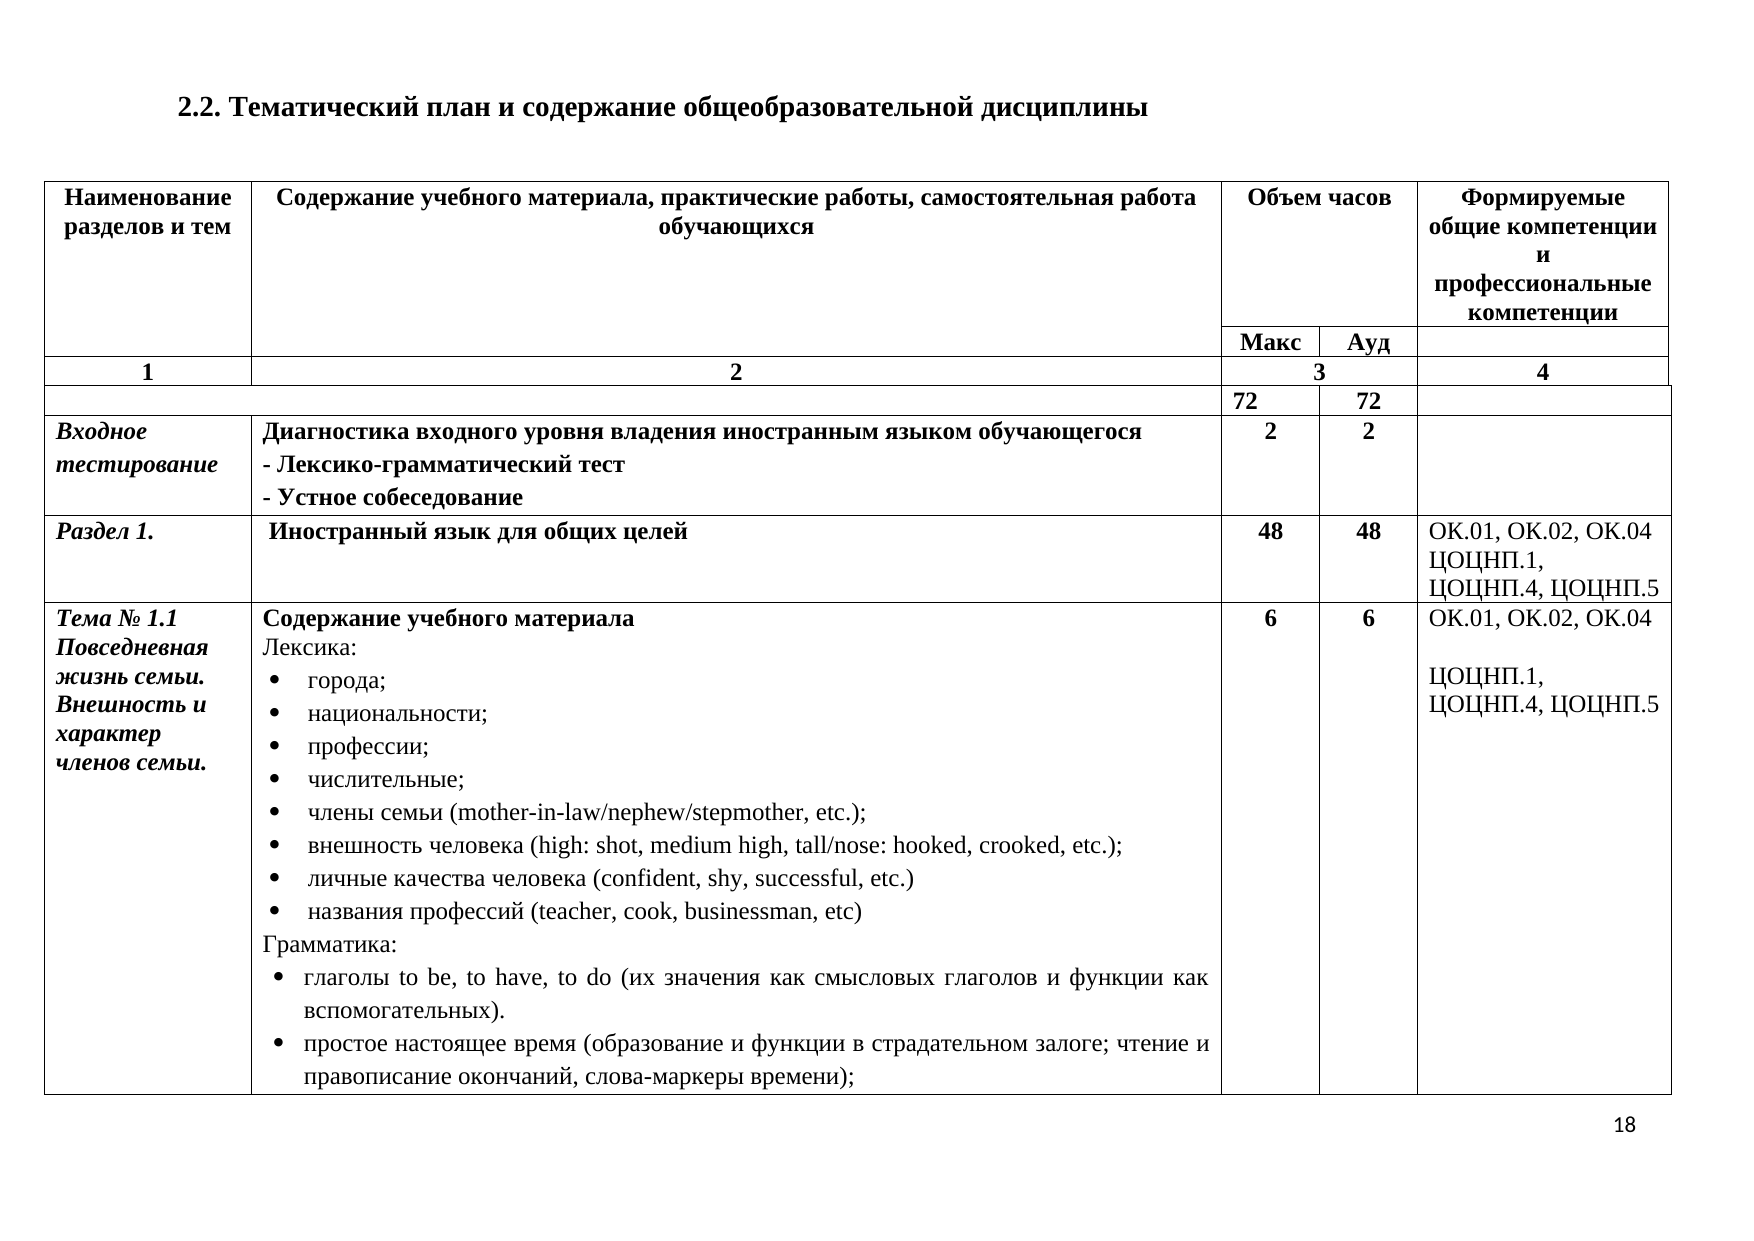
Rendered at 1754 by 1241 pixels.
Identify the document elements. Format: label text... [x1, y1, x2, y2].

table_cell 1 [45, 357, 251, 385]
table_header Формируемые общие компетенции и профессиональные компетенции [1418, 182, 1668, 326]
table_cell 72 [1222, 386, 1319, 415]
table_cell ОК.01, ОК.02, ОК.04 ЦОЦНП.1, ЦОЦНП.4, ЦОЦНП.5 [1418, 516, 1671, 602]
table_cell Макс [1222, 327, 1319, 356]
table_cell 2 [1222, 416, 1319, 515]
table_cell [1418, 386, 1671, 415]
text 2.2. Тематический план и содержание общеобразовательной дисциплины [103, 89, 1636, 122]
table_cell 48 [1320, 516, 1417, 602]
table_cell [1418, 327, 1668, 356]
table_cell 2 [252, 357, 1221, 385]
table_header Содержание учебного материала, практические работы, самостоятельная работа обучающихся [252, 182, 1221, 356]
table_cell 2 [1320, 416, 1417, 515]
table_cell Ауд [1320, 327, 1417, 356]
table_cell Входное тестирование [45, 416, 251, 515]
table_cell Раздел 1. [45, 516, 251, 602]
table_cell 6 [1222, 603, 1319, 1094]
table_header Наименование разделов и тем [45, 182, 251, 356]
table_cell [45, 386, 1221, 415]
table_cell 6 [1320, 603, 1417, 1094]
table_cell [1418, 416, 1671, 515]
table_cell Диагностика входного уровня владения иностранным языком обучающегося - Лексико-грамматический тест - Устное собеседование [252, 416, 1221, 515]
table_cell 4 [1418, 357, 1668, 385]
table_cell Иностранный язык для общих целей [252, 516, 1221, 602]
table_cell 72 [1320, 386, 1417, 415]
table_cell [1418, 603, 1671, 1094]
table_cell 48 [1222, 516, 1319, 602]
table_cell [45, 603, 251, 1094]
table_cell 3 [1222, 357, 1417, 385]
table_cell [252, 603, 1221, 1094]
table_header Объем часов [1222, 182, 1417, 326]
